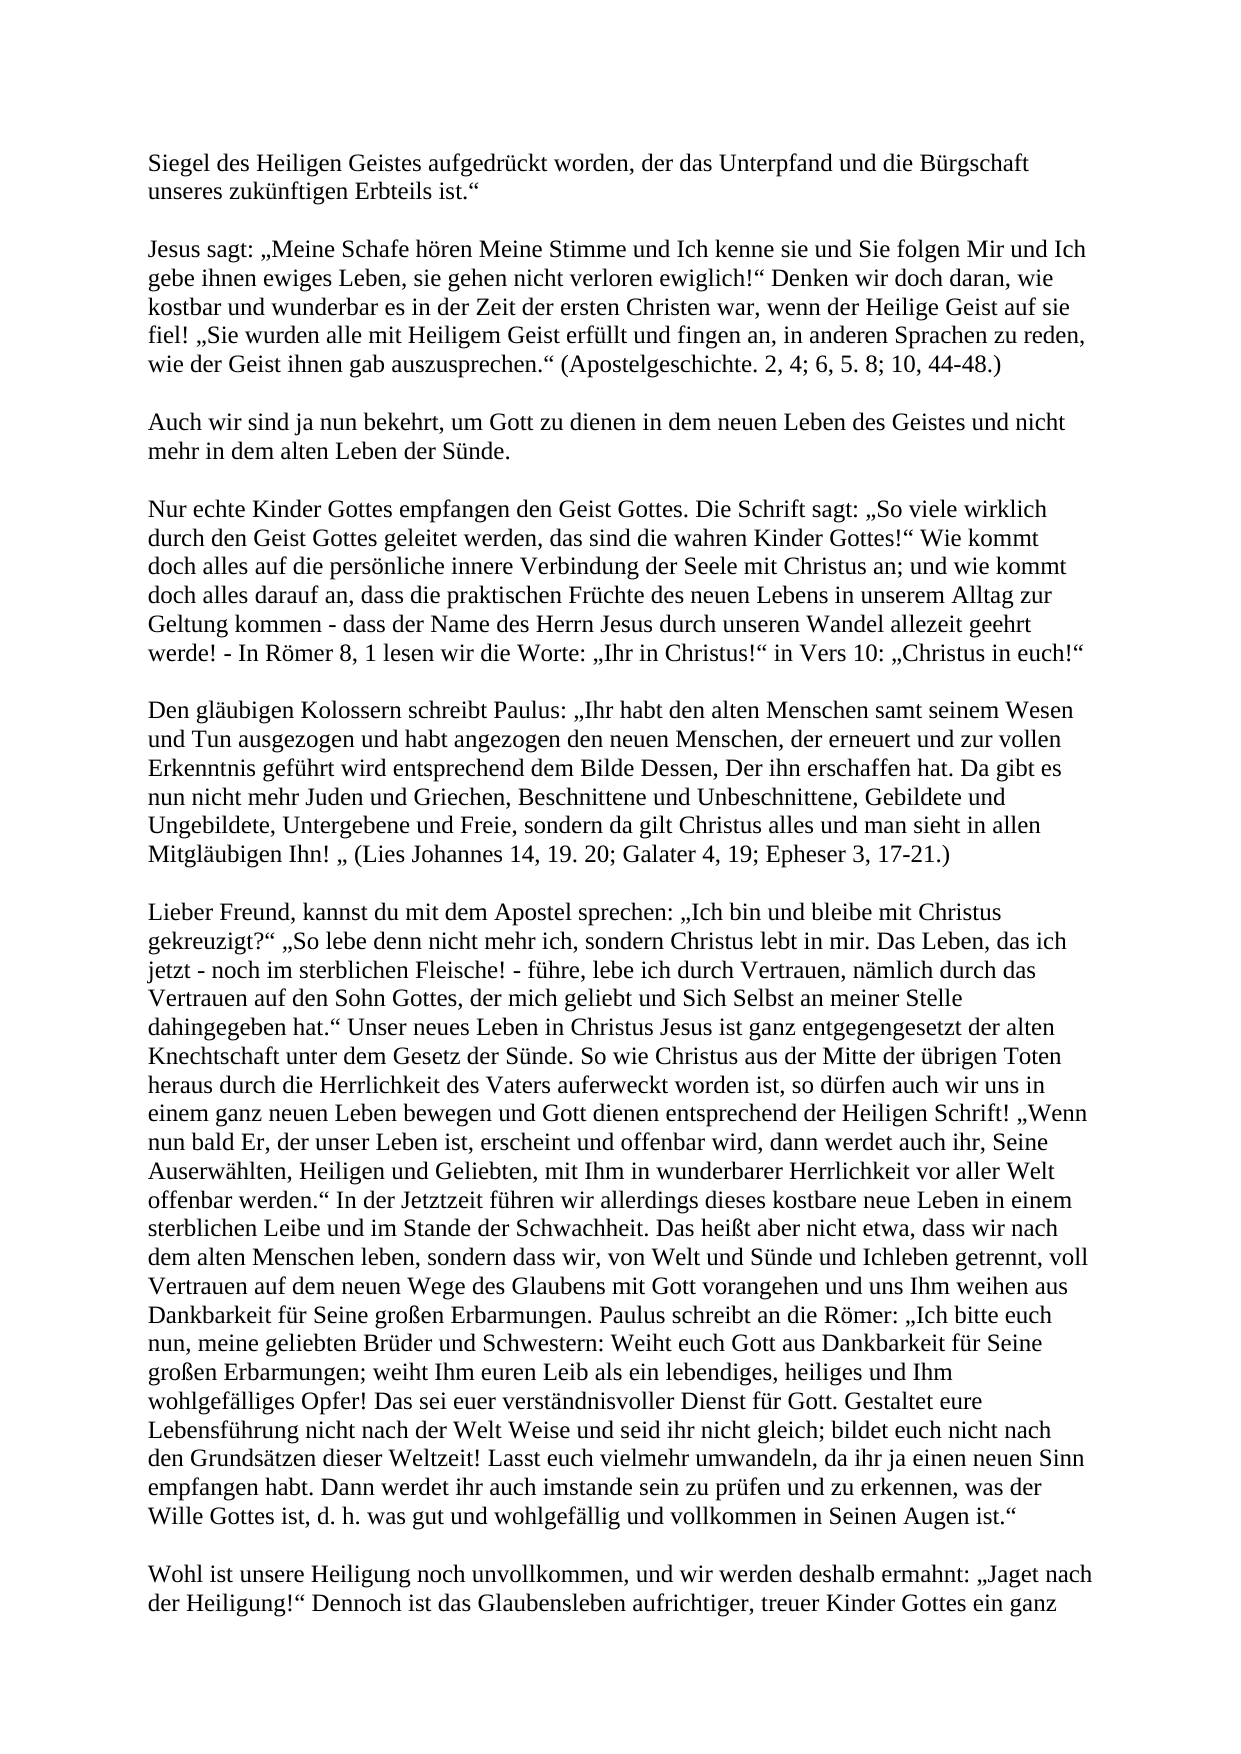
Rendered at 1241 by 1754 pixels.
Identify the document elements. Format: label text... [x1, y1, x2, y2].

text Auch wir sind ja nun bekehrt, um Gott zu dienen in dem neuen Leben des Geistes und nicht mehr in dem alten Leben der Sünde. [148, 465, 1093, 522]
text Den gläubigen Kolossern schreibt Paulus: „Ihr habt den alten Menschen samt seinem Wesen und Tun ausgezogen und habt angezogen den neuen Menschen, der erneuert und zur vollen Erkenntnis geführt wird entsprechend dem Bilde Dessen, Der ihn erschaffen hat. Da gibt es nun nicht mehr Juden und Griechen, Beschnittene und Unbeschnittene, Gebildete und Ungebildete, Untergebene und Freie, sondern da gilt Christus alles und man sieht in allen Mitgläubigen Ihn! „ (Lies Johannes 14, 19. 20; Galater 4, 19; Epheser 3, 17-21.) [148, 753, 1093, 926]
text Jesus sagt: „Meine Schafe hören Meine Stimme und Ich kenne sie und Sie folgen Mir und Ich gebe ihnen ewiges Leben, sie gehen nicht verloren ewiglich!“ Denken wir doch daran, wie kostbar und wunderbar es in der Zeit der ersten Christen war, wenn der Heilige Geist auf sie fiel! „Sie wurden alle mit Heiligem Geist erfüllt und fingen an, in anderen Sprachen zu reden, wie der Geist ihnen gab auszusprechen.“ (Apostelgeschichte. 2, 4; 6, 5. 8; 10, 44-48.) [148, 292, 1093, 436]
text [148, 148, 1093, 263]
text Lieber Freund, kannst du mit dem Apostel sprechen: „Ich bin und bleibe mit Christus gekreuzigt?“ „So lebe denn nicht mehr ich, sondern Christus lebt in mir. Das Leben, das ich jetzt - noch im sterblichen Fleische! - führe, lebe ich durch Vertrauen, nämlich durch das Vertrauen auf den Sohn Gottes, der mich geliebt und Sich Selbst an meiner Stelle dahingegeben hat.“ Unser neues Leben in Christus Jesus ist ganz entgegengesetzt der alten Knechtschaft unter dem Gesetz der Sünde. So wie Christus aus der Mitte der übrigen Toten heraus durch die Herrlichkeit des Vaters auferweckt worden ist, so dürfen auch wir uns in einem ganz neuen Leben bewegen und Gott dienen entsprechend der Heiligen Schrift! „Wenn nun bald Er, der unser Leben ist, erscheint und offenbar wird, dann werdet auch ihr, Seine Auserwählten, Heiligen und Geliebten, mit Ihm in wunderbarer Herrlichkeit vor aller Welt offenbar werden.“ In der Jetztzeit führen wir allerdings dieses kostbare neue Leben in einem sterblichen Leibe und im Stande der Schwachheit. Das heißt aber nicht etwa, dass wir nach dem alten Menschen leben, sondern dass wir, von Welt und Sünde und Ichleben getrennt, voll Vertrauen auf dem neuen Wege des Glaubens mit Gott vorangehen und uns Ihm weihen aus Dankbarkeit für Seine großen Erbarmungen. Paulus schreibt an die Römer: „Ich bitte euch nun, meine geliebten Brüder und Schwestern: Weiht euch Gott aus Dankbarkeit für Seine großen Erbarmungen; weiht Ihm euren Leib als ein lebendiges, heiliges und Ihm wohlgefälliges Opfer! Das sei euer verständnisvoller Dienst für Gott. Gestaltet eure Lebensführung nicht nach der Welt Weise und seid ihr nicht gleich; bildet euch nicht nach den Grundsätzen dieser Weltzeit! Lasst euch vielmehr umwandeln, da ihr ja einen neuen Sinn empfangen habt. Dann werdet ihr auch imstande sein zu prüfen und zu erkennen, was der Wille Gottes ist, d. h. was gut und wohlgefällig und vollkommen in Seinen Augen ist.“ [148, 955, 1093, 1587]
text Nur echte Kinder Gottes empfangen den Geist Gottes. Die Schrift sagt: „So viele wirklich durch den Geist Gottes geleitet werden, das sind die wahren Kinder Gottes!“ Wie kommt doch alles auf die persönliche innere Verbindung der Seele mit Christus an; und wie kommt doch alles darauf an, dass die praktischen Früchte des neuen Lebens in unserem Alltag zur Geltung kommen - dass der Name des Herrn Jesus durch unseren Wandel allezeit geehrt werde! - In Römer 8, 1 lesen wir die Worte: „Ihr in Christus!“ in Vers 10: „Christus in euch!“ [148, 551, 1093, 724]
